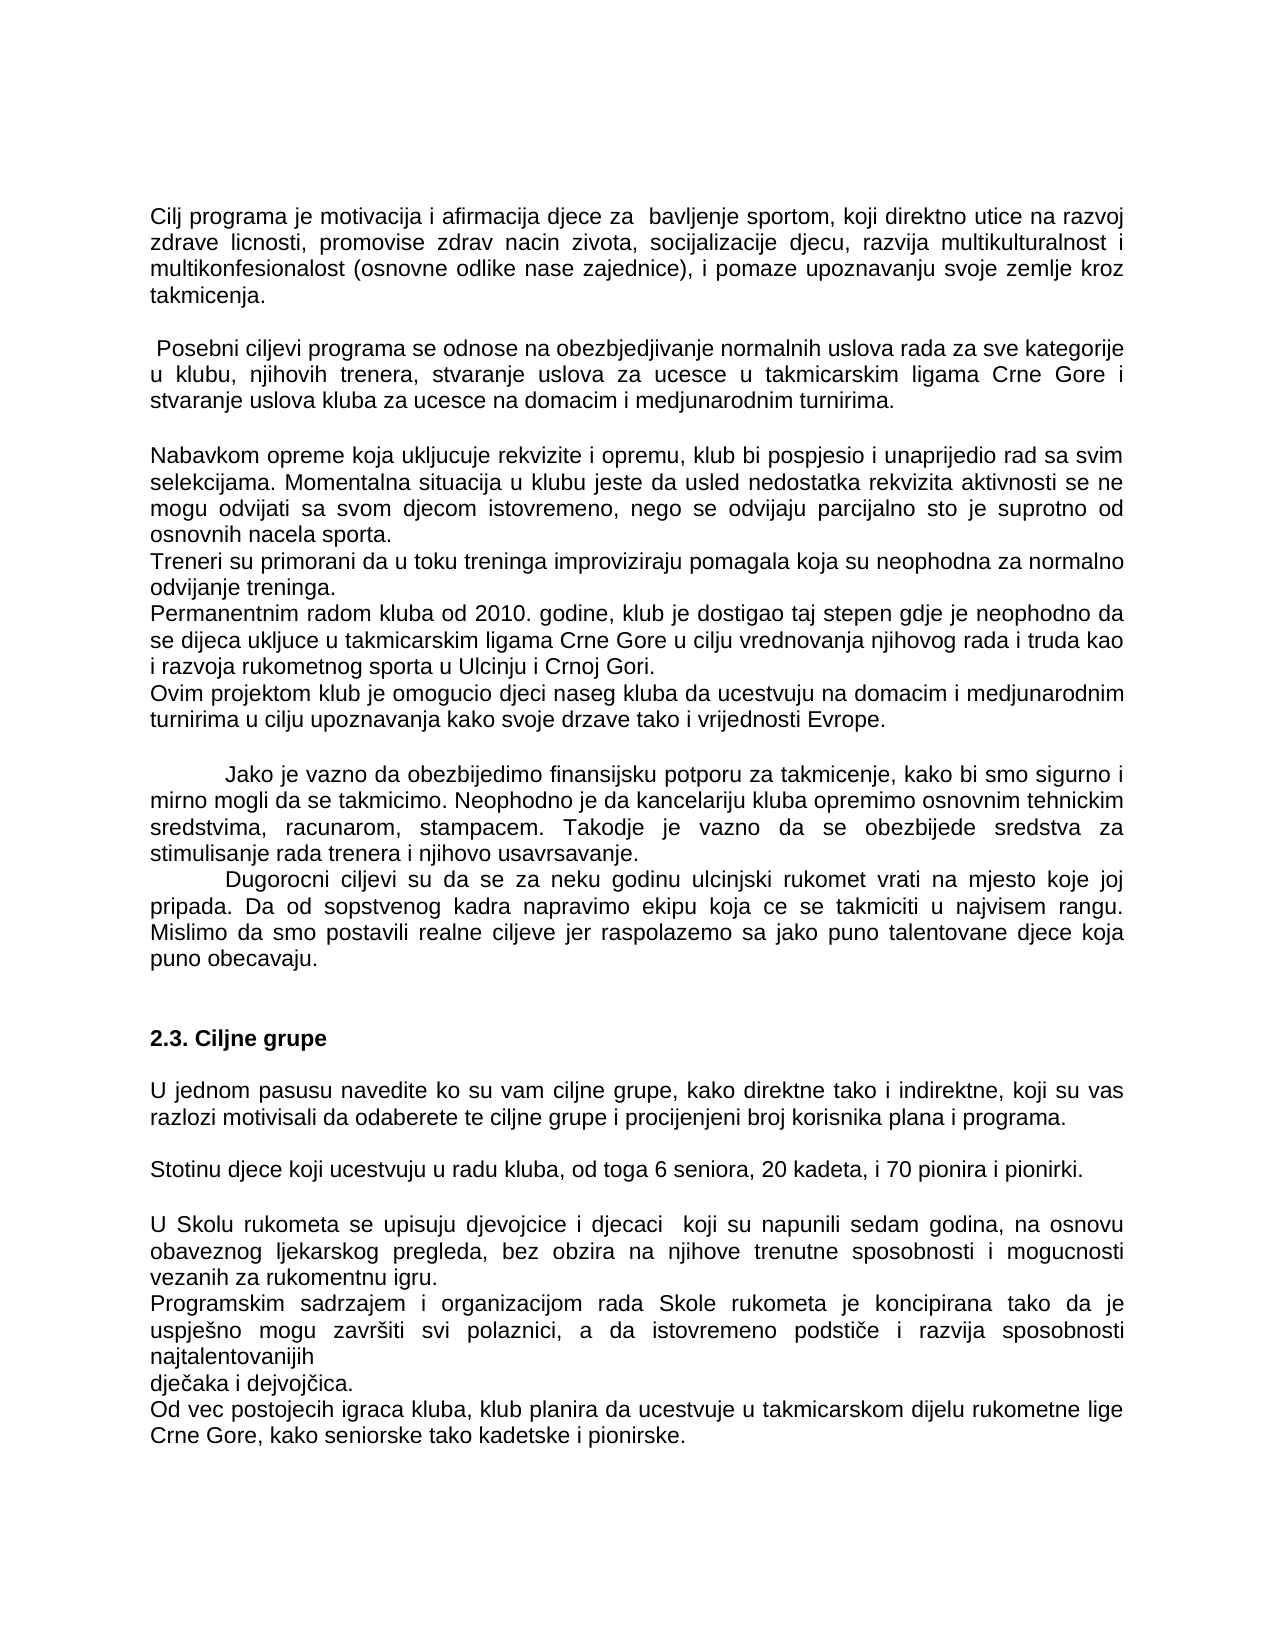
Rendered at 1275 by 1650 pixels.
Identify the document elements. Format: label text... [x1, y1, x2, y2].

text Cilj programa je motivacija i afirmacija djece za bavljenje sportom, koji direktno utice na razvoj zdrave licnosti, promovise zdrav nacin zivota, socijalizacije djecu, razvija multikulturalnost i multikonfesionalost (osnovne odlike nase zajednice), i pomaze upoznavanju svoje zemlje kroz takmicenja. [150, 203, 1125, 308]
text Permanentnim radom kluba od 2010. godine, klub je dostigao taj stepen gdje je neophodno da se dijeca ukljuce u takmicarskim ligama Crne Gore u cilju vrednovanja njihovog rada i truda kao i razvoja rukometnog sporta u Ulcinju i Crnoj Gori. [150, 600, 1125, 679]
text Jako je vazno da obezbijedimo finansijsku potporu za takmicenje, kako bi smo sigurno i mirno mogli da se takmicimo. Neophodno je da kancelariju kluba opremimo osnovnim tehnickim sredstvima, racunarom, stampacem. Takodje je vazno da se obezbijede sredstva za stimulisanje rada trenera i njihovo usavrsavanje. [150, 761, 1125, 866]
text 2.3. Ciljne grupe [150, 1024, 1125, 1051]
text Programskim sadrzajem i organizacijom rada Skole rukometa je koncipirana tako da je uspješno mogu završiti svi polaznici, a da istovremeno podstiče i razvija sposobnosti najtalentovanijih [150, 1290, 1125, 1369]
text Dugorocni ciljevi su da se za neku godinu ulcinjski rukomet vrati na mjesto koje joj pripada. Da od sopstvenog kadra napravimo ekipu koja ce se takmiciti u najvisem rangu. Mislimo da smo postavili realne ciljeve jer raspolazemo sa jako puno talentovane djece koja puno obecavaju. [150, 866, 1125, 972]
text Nabavkom opreme koja ukljucuje rekvizite i opremu, klub bi pospjesio i unaprijedio rad sa svim selekcijama. Momentalna situacija u klubu jeste da usled nedostatka rekvizita aktivnosti se ne mogu odvijati sa svom djecom istovremeno, nego se odvijaju parcijalno sto je suprotno od osnovnih nacela sporta. [150, 442, 1125, 548]
text U jednom pasusu navedite ko su vam ciljne grupe, kako direktne tako i indirektne, koji su vas razlozi motivisali da odaberete te ciljne grupe i procijenjeni broj korisnika plana i programa. [150, 1077, 1125, 1130]
text Ovim projektom klub je omogucio djeci naseg kluba da ucestvuju na domacim i medjunarodnim turnirima u cilju upoznavanja kako svoje drzave tako i vrijednosti Evrope. [150, 679, 1125, 732]
text U Skolu rukometa se upisuju djevojcice i djecaci koji su napunili sedam godina, na osnovu obaveznog ljekarskog pregleda, bez obzira na njihove trenutne sposobnosti i mogucnosti vezanih za rukomentnu igru. [150, 1211, 1125, 1290]
text Stotinu djece koji ucestvuju u radu kluba, od toga 6 seniora, 20 kadeta, i 70 pionira i pionirki. [150, 1156, 1125, 1183]
text Treneri su primorani da u toku treninga improviziraju pomagala koja su neophodna za normalno odvijanje treninga. [150, 548, 1125, 600]
text Posebni ciljevi programa se odnose na obezbjedjivanje normalnih uslova rada za sve kategorije u klubu, njihovih trenera, stvaranje uslova za ucesce u takmicarskim ligama Crne Gore i stvaranje uslova kluba za ucesce na domacim i medjunarodnim turnirima. [150, 334, 1125, 413]
text dječaka i dejvojčica. [150, 1369, 1125, 1396]
text Od vec postojecih igraca kluba, klub planira da ucestvuje u takmicarskom dijelu rukometne lige Crne Gore, kako seniorske tako kadetske i pionirske. [150, 1396, 1125, 1448]
